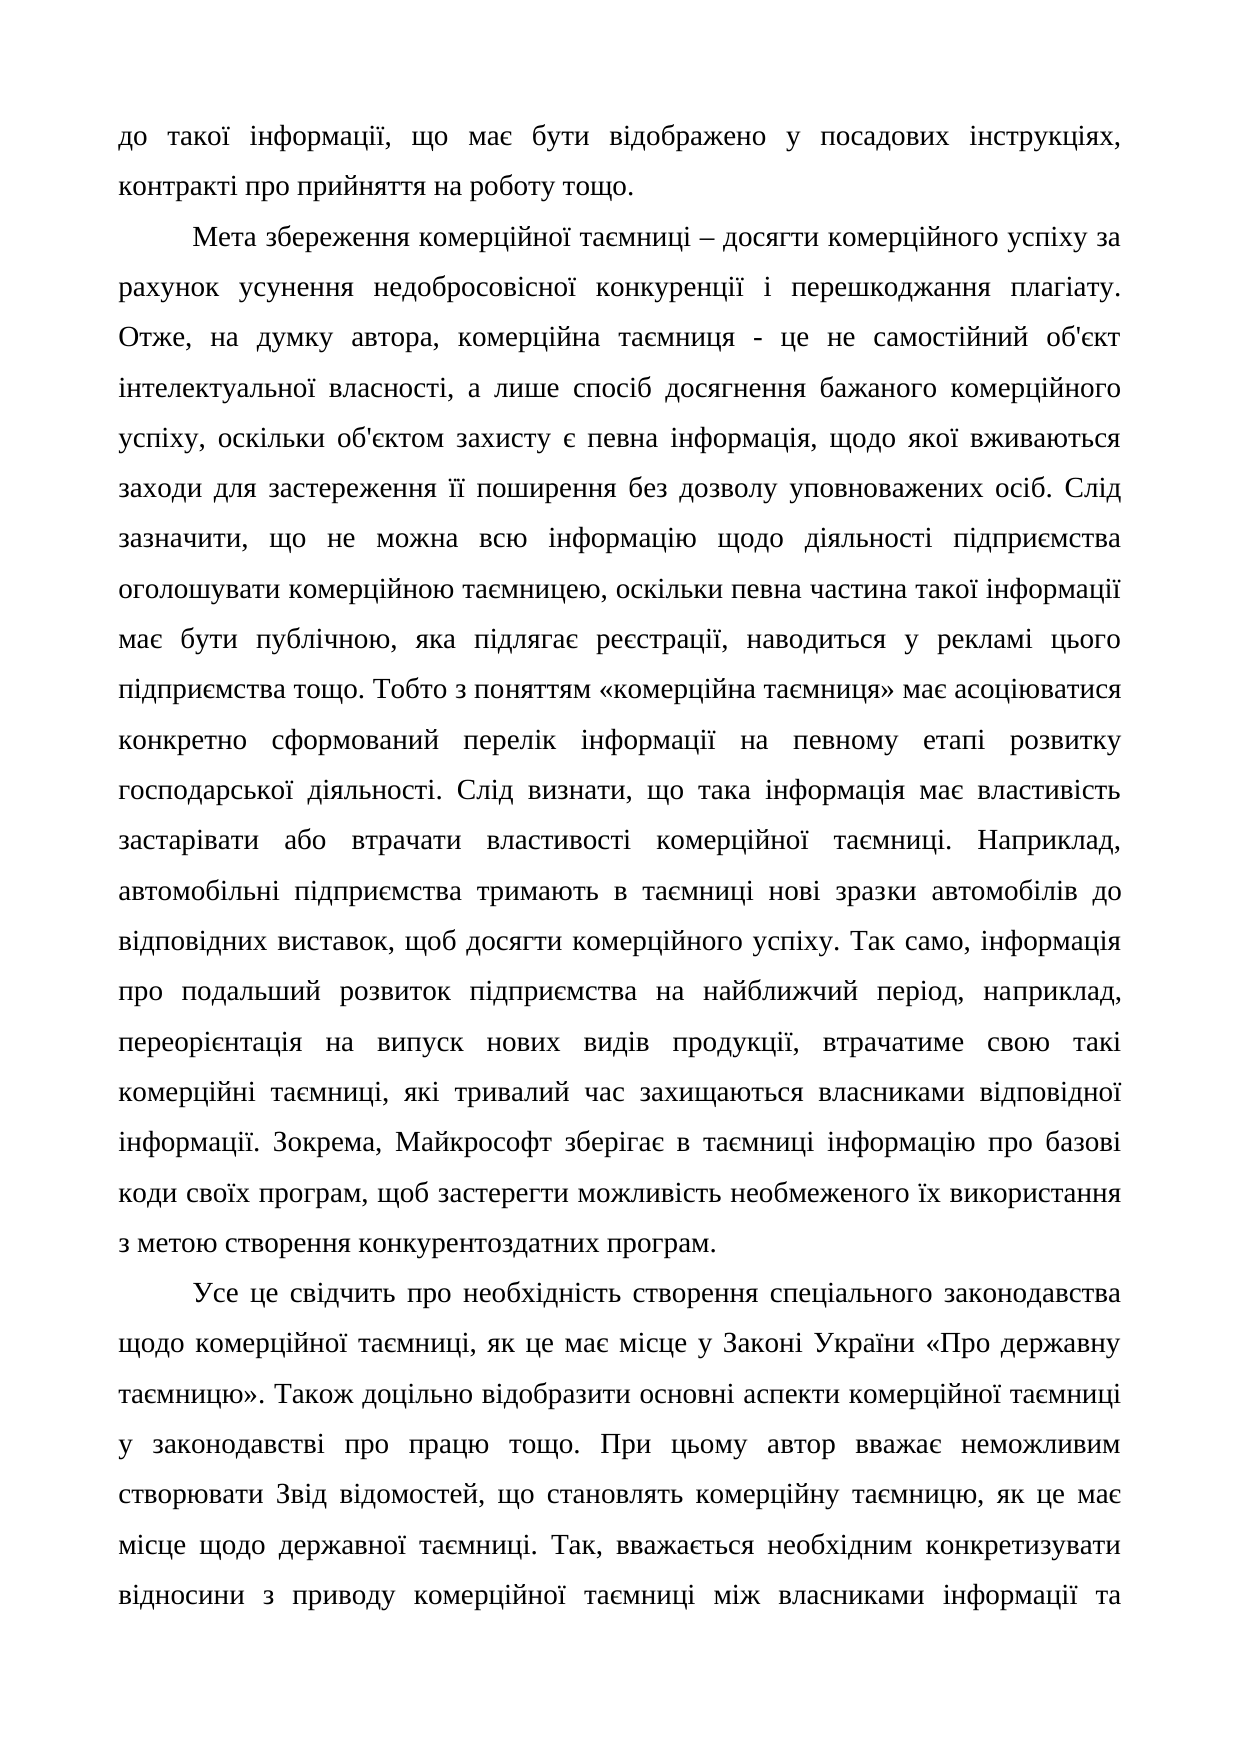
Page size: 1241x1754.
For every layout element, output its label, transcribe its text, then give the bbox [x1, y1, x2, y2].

text Мета збереження комерційної таємниці – досягти комерційного успіху за рахунок усунення недобросовісної конкуренції і перешкоджання плагіату. Отже, на думку автора, комерційна таємниця - це не самостійний об'єкт інтелектуальної власності, а лише спосіб досягнення бажаного комерційного успіху, оскільки об'єктом захисту є певна інформація, щодо якої вживаються заходи для застереження її поширення без дозволу уповноважених осіб. Слід зазначити, що не можна всю інформацію щодо діяльності підприємства оголошувати комерційною таємницею, оскільки певна частина такої інформації має бути публічною, яка підлягає реєстрації, наводиться у рекламі цього підприємства тощо. Тобто з поняттям «комерційна таємниця» має асоціюватися конкретно сформований перелік інформації на певному етапі розвитку господарської діяльності. Слід визнати, що така інформація має властивість застарівати або втрачати властивості комерційної таємниці. Наприклад, автомобільні підприємства тримають в таємниці нові зразки автомобілів до відповідних виставок, щоб досягти комерційного успіху. Так само, інформація про подальший розвиток підприємства на найближчий період, наприклад, переорієнтація на випуск нових видів продукції, втрачатиме свою такі комерційні таємниці, які тривалий час захищаються власниками відповідної інформації. Зокрема, Майкрософт зберігає в таємниці інформацію про базові коди своїх програм, щоб застерегти можливість необмеженого їх використання з метою створення конкурентоздатних програм. [118, 219, 1122, 1258]
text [118, 1275, 1122, 1611]
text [118, 118, 1122, 202]
